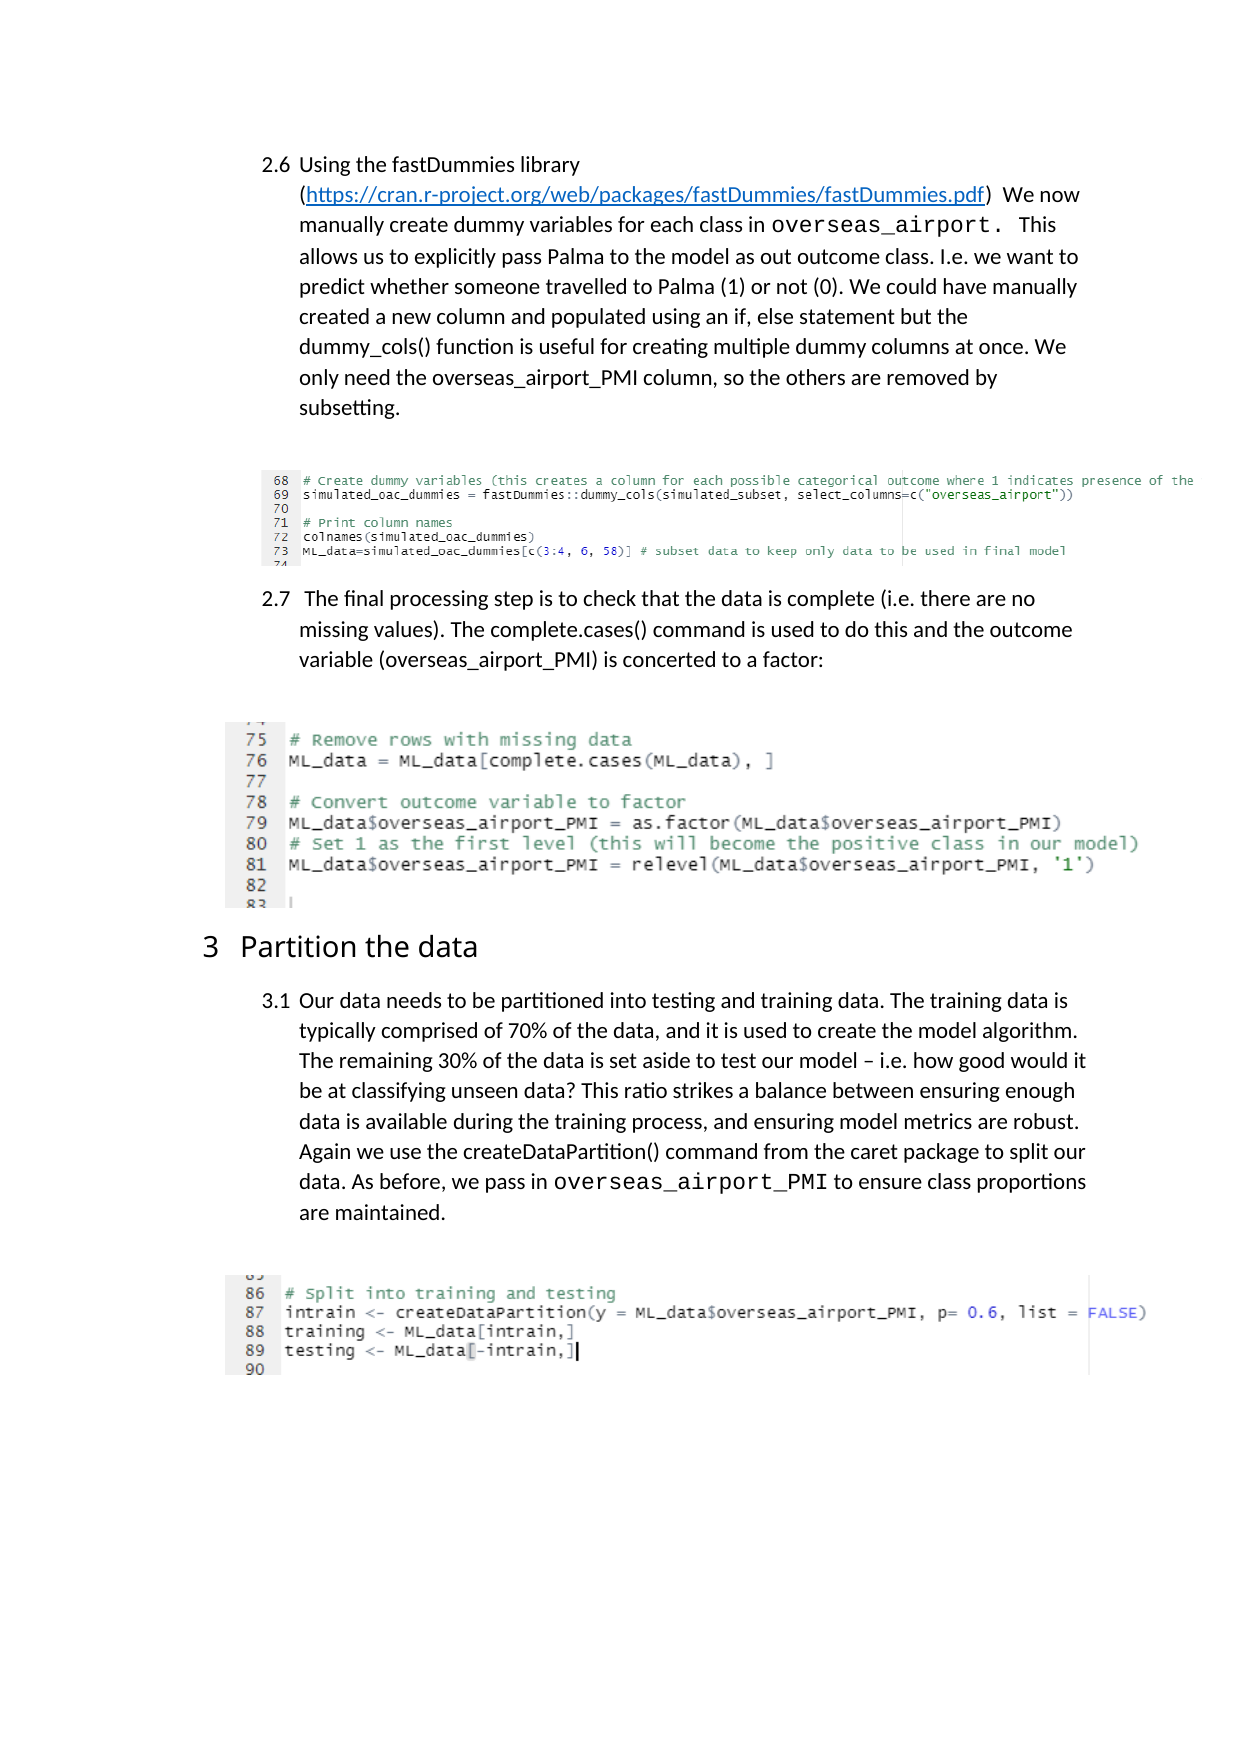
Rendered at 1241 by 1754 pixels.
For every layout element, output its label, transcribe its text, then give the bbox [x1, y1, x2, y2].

list Using the fastDummies library (https://cran.r-project.org/web/packages/fastDummies/fastDummies.pdf) We now manually create dummy variables for each class in overseas_airport. This allows us to explicitly pass Palma to the model as out outcome class. I.e. we want to predict whether someone travelled to Palma (1) or not (0). We could have manually created a new column and populated using an if, else statement but the dummy_cols() function is useful for creating multiple dummy columns at once. We only need the overseas_airport_PMI column, so the others are removed by subsetting. [261, 150, 1090, 421]
picture [225, 722, 1166, 908]
subtitle Partition the data [202, 926, 1090, 966]
picture [261, 470, 1202, 566]
list The final processing step is to check that the data is complete (i.e. there are no missing values). The complete.cases() command is used to do this and the outcome variable (overseas_airport_PMI) is concerted to a factor: [261, 584, 1090, 673]
picture [225, 1275, 1166, 1375]
list Our data needs to be partitioned into testing and training data. The training data is typically comprised of 70% of the data, and it is used to create the model algorithm. The remaining 30% of the data is set aside to test our model – i.e. how good would it be at classifying unseen data? This ratio strikes a balance between ensuring enough data is available during the training process, and ensuring model metrics are robust. Again we use the createDataPartition() command from the caret package to split our data. As before, we pass in overseas_airport_PMI to ensure class proportions are maintained. [261, 986, 1090, 1227]
